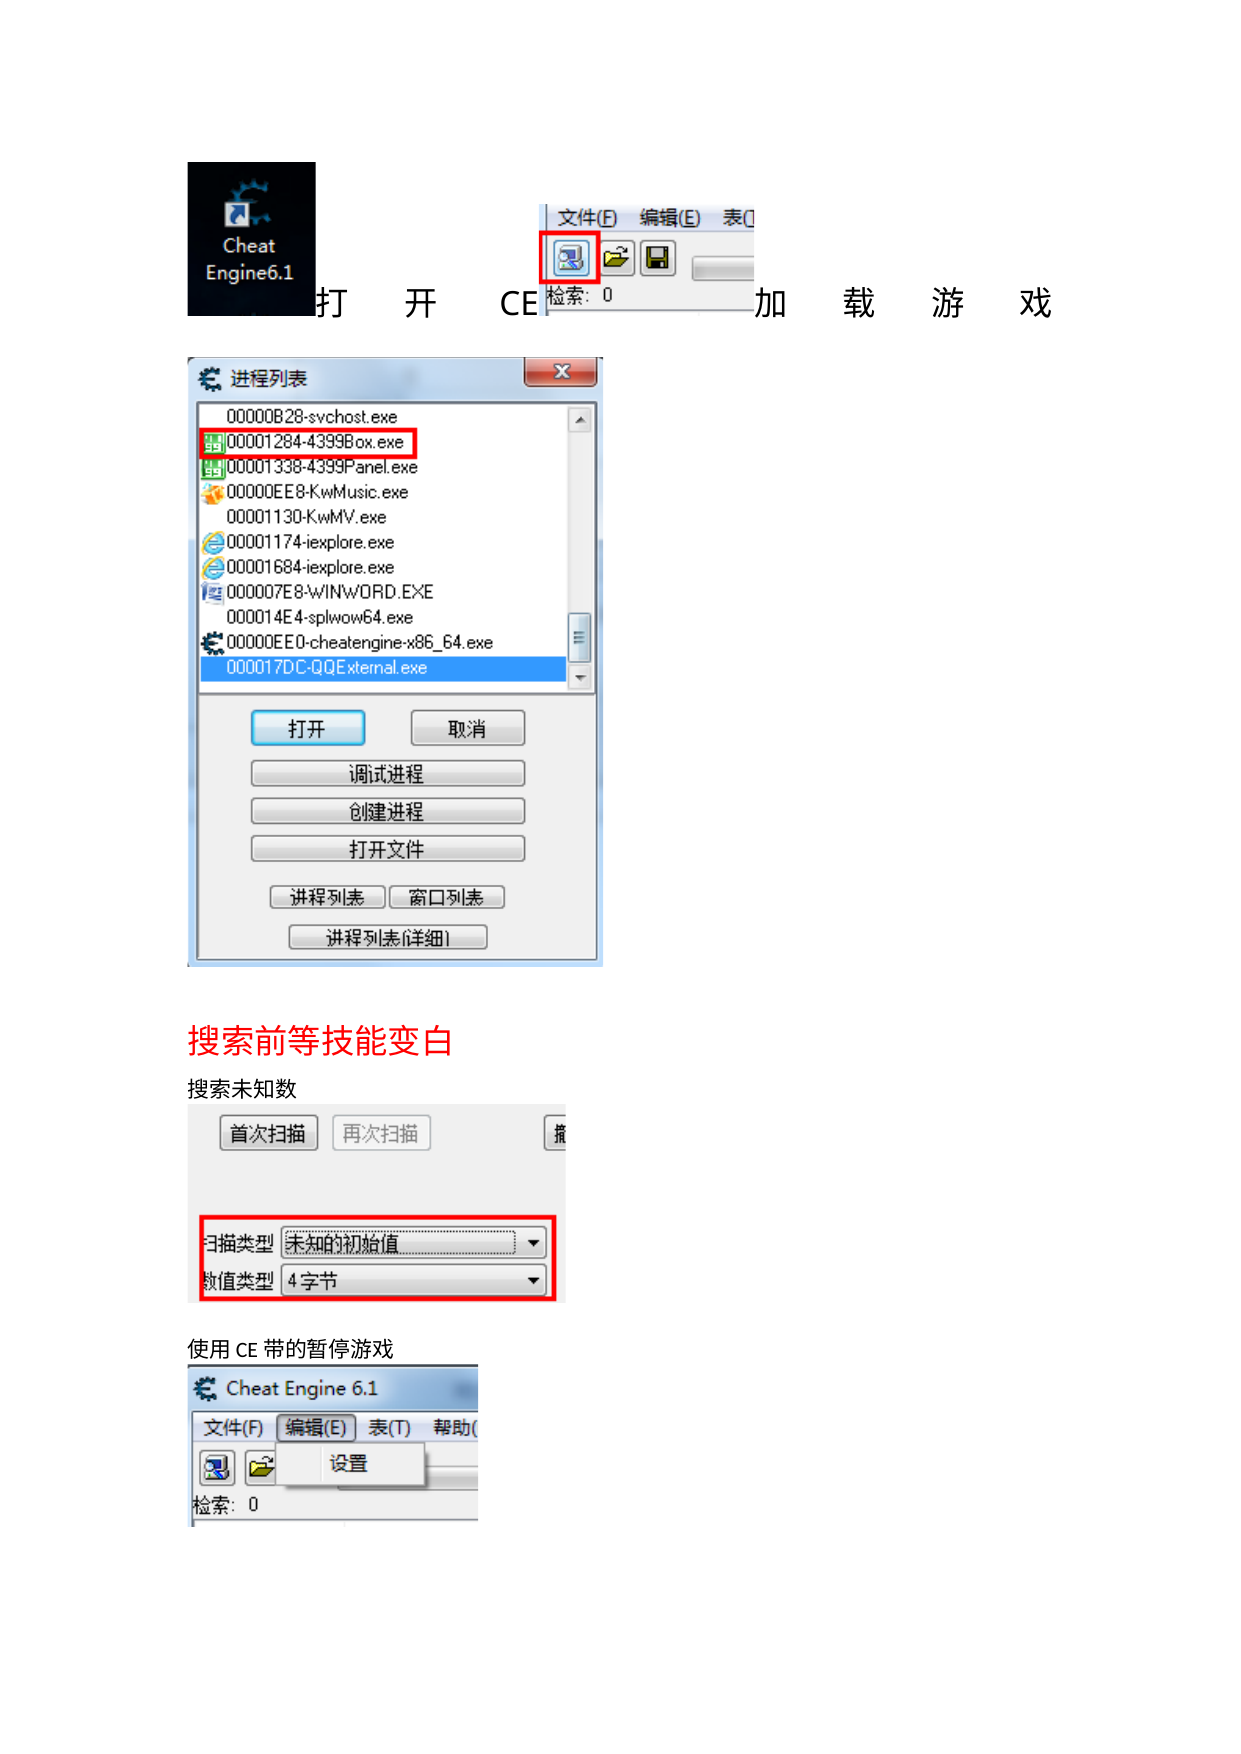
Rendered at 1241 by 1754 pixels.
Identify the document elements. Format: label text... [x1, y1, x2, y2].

picture [187, 1104, 566, 1303]
picture [187, 162, 316, 316]
picture [187, 1364, 479, 1527]
text 使用CE 带的暂停游戏 [187, 1332, 1053, 1364]
text 搜索前等技能变白 [187, 1007, 1053, 1072]
text 搜索未知数 [187, 1072, 1053, 1104]
picture [538, 204, 755, 316]
picture [187, 357, 604, 967]
